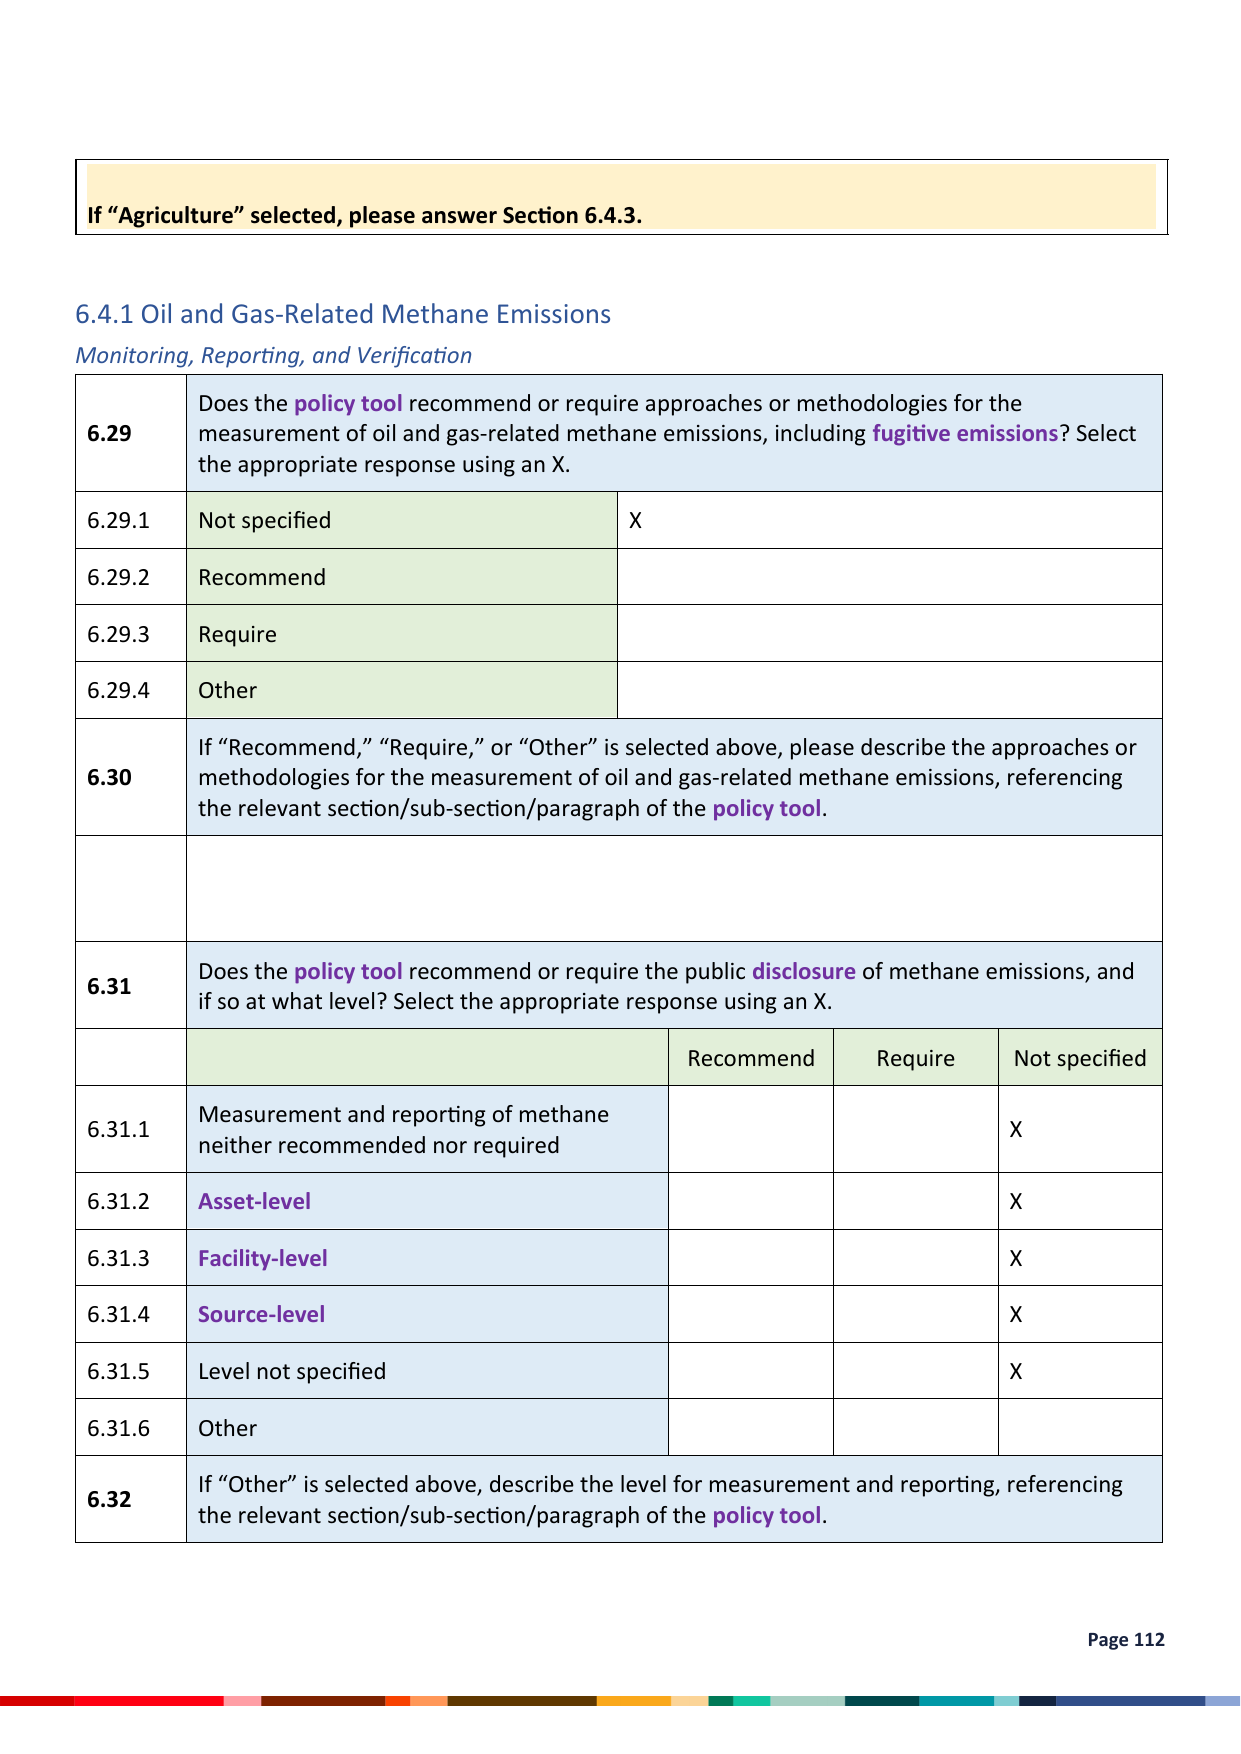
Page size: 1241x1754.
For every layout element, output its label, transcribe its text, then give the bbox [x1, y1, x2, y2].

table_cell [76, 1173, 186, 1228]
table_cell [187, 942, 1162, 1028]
subtitle 6.4.1 Oil and Gas-Related Methane Emissions [75, 295, 1165, 331]
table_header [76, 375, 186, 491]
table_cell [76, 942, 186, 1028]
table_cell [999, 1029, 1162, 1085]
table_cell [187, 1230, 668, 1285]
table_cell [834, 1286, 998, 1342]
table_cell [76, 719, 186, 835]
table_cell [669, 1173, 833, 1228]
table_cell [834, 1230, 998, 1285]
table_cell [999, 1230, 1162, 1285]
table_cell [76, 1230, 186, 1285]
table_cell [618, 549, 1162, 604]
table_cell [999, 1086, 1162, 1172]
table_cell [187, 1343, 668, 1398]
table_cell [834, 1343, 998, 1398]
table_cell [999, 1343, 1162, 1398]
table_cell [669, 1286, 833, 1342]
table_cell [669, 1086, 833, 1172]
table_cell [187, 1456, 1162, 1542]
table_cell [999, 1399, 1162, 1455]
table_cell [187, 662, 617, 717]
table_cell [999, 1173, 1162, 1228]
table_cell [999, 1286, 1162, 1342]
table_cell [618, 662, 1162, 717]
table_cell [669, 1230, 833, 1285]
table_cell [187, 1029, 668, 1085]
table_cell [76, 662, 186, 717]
subtitle Monitoring, Reporting, and Verification [75, 339, 1165, 369]
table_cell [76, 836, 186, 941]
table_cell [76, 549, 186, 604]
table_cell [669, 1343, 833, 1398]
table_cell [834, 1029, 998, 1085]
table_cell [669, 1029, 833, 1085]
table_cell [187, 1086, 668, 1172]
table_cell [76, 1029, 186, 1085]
picture [0, 1696, 1241, 1706]
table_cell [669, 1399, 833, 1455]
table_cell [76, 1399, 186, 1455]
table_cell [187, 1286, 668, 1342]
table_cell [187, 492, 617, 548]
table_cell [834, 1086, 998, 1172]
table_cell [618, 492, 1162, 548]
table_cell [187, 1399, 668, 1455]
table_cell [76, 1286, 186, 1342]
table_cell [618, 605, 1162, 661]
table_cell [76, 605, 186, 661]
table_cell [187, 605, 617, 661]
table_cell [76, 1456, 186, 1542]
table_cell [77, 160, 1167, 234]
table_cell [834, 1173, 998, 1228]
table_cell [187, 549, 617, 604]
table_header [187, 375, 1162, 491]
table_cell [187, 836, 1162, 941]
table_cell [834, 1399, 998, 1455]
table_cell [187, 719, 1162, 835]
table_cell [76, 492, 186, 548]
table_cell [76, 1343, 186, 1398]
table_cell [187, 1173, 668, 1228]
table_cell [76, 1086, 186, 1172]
